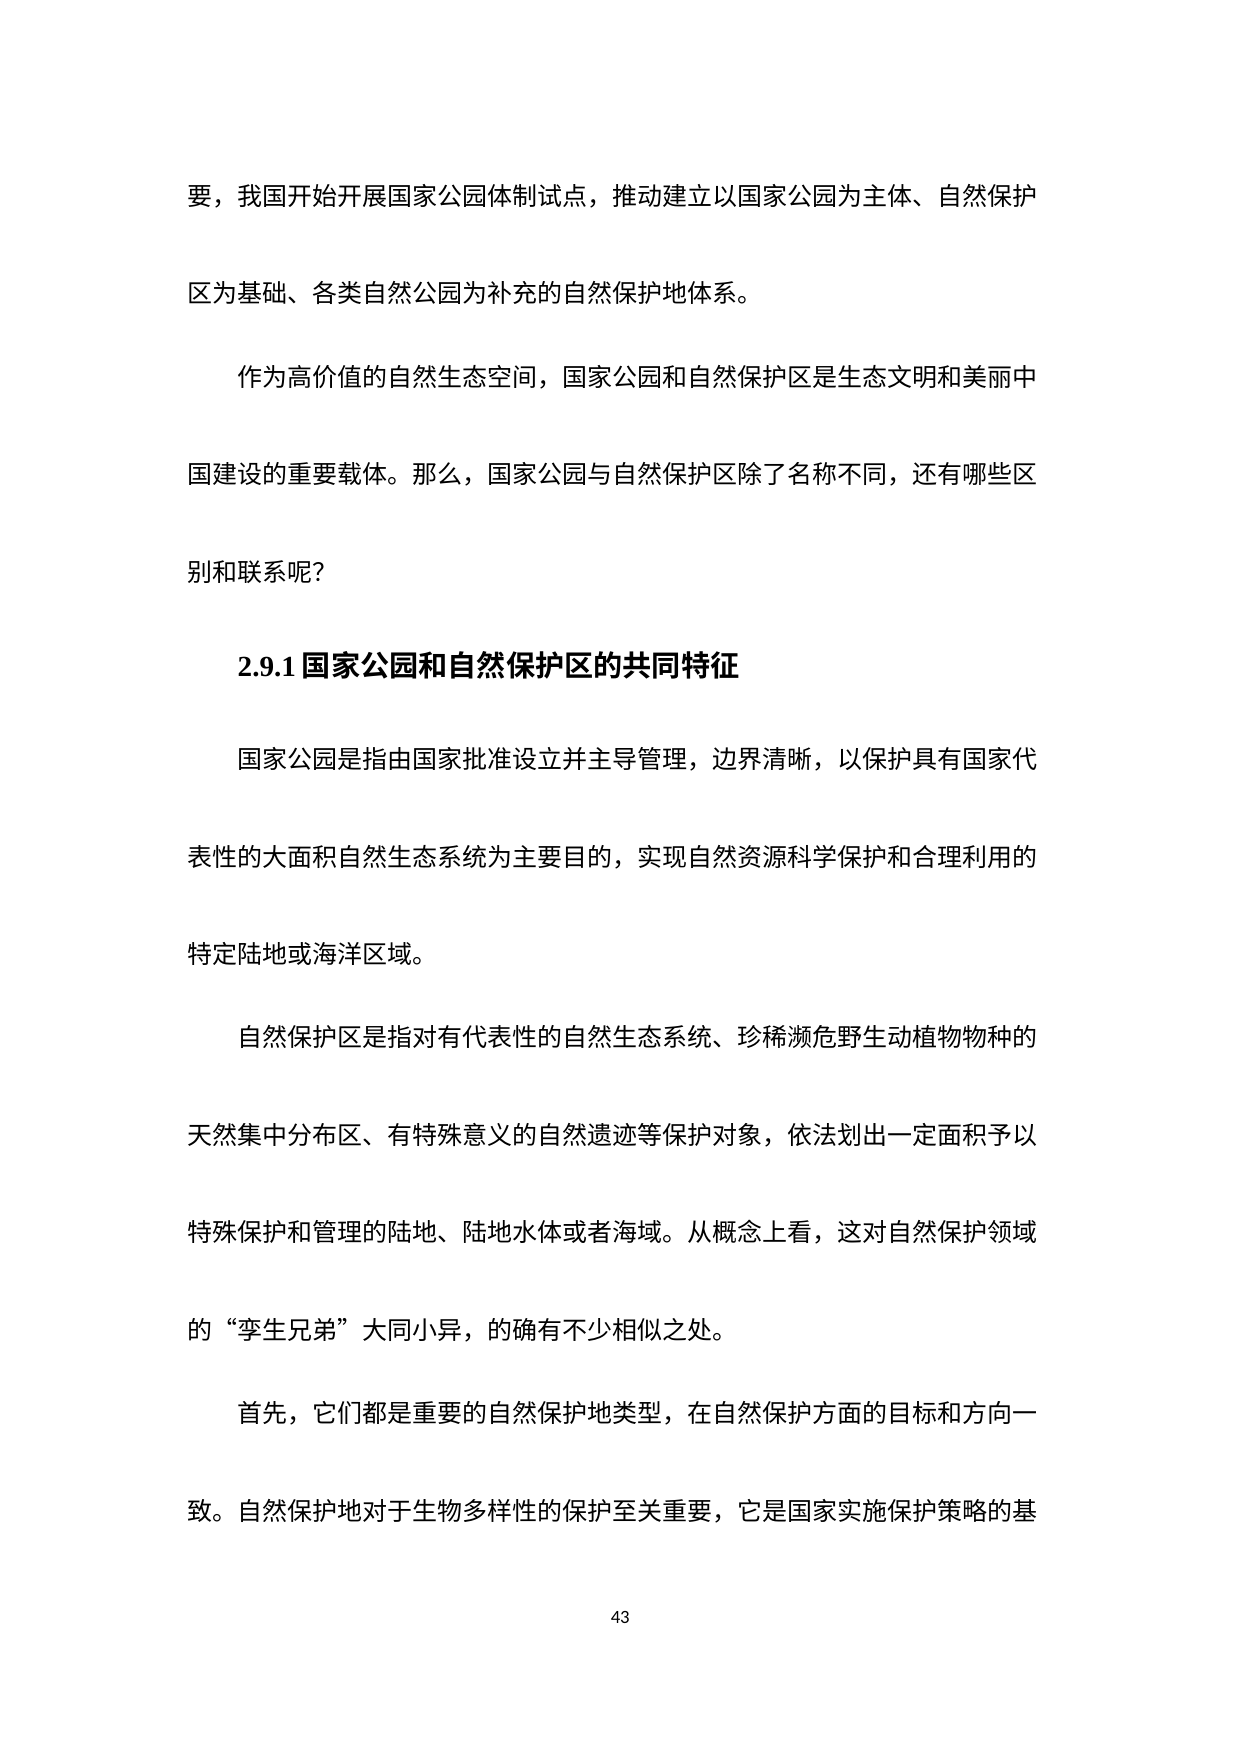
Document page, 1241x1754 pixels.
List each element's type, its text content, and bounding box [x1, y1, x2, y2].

text 自然保护区是指对有代表性的自然生态系统、珍稀濒危野生动植物物种的天然集中分布区、有特殊意义的自然遗迹等保护对象，依法划出一定面积予以特殊保护和管理的陆地、陆地水体或者海域。从概念上看，这对自然保护领域的“孪生兄弟”大同小异，的确有不少相似之处。 [187, 1003, 1053, 1361]
text 2.9.1国家公园和自然保护区的共同特征 [187, 631, 1053, 696]
text 作为高价值的自然生态空间，国家公园和自然保护区是生态文明和美丽中国建设的重要载体。那么，国家公园与自然保护区除了名称不同，还有哪些区别和联系呢？ [187, 343, 1053, 603]
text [187, 162, 1053, 324]
text 国家公园是指由国家批准设立并主导管理，边界清晰，以保护具有国家代表性的大面积自然生态系统为主要目的，实现自然资源科学保护和合理利用的特定陆地或海洋区域。 [187, 725, 1053, 985]
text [187, 1379, 1053, 1542]
